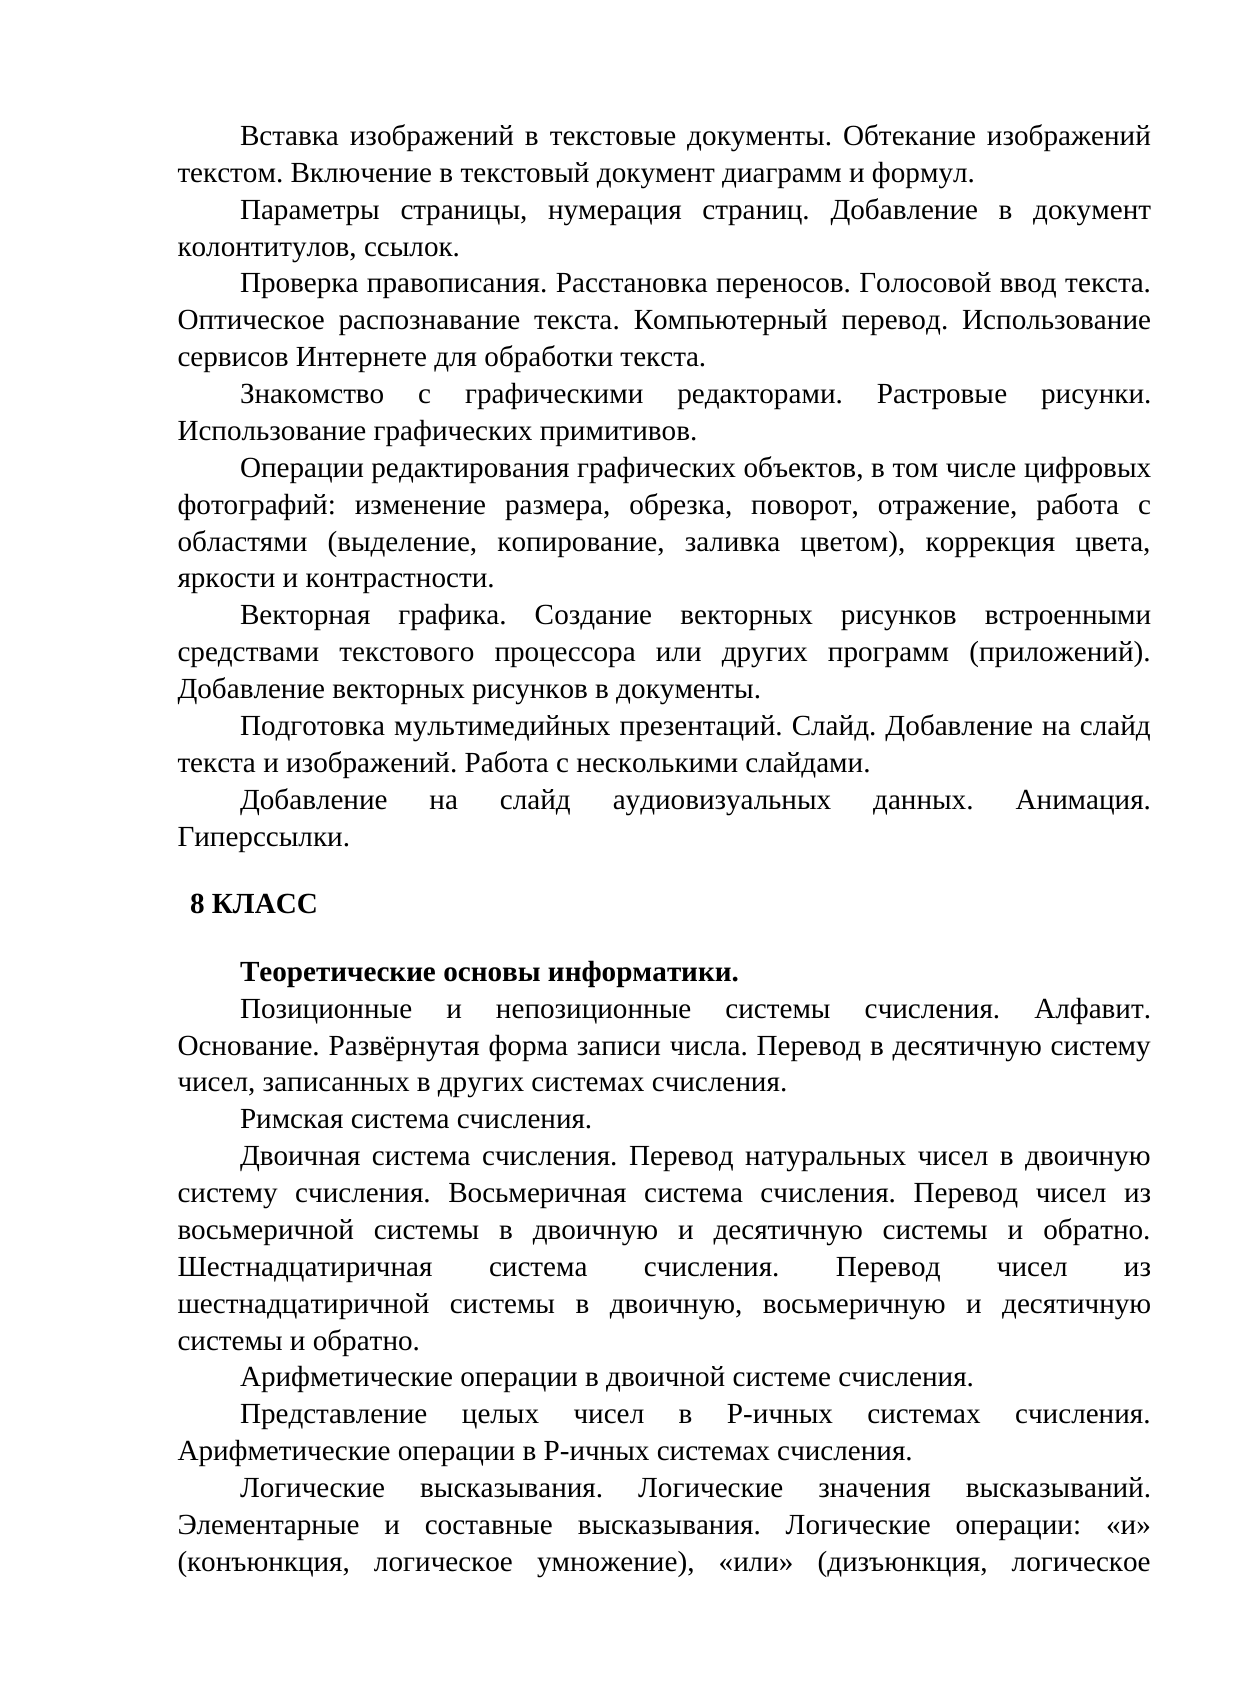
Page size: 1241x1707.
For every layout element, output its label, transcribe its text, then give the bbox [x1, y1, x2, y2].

text Параметры страницы, нумерация страниц. Добавление в документ колонтитулов, ссылок. [177, 192, 1152, 262]
text Добавление на слайд аудиовизуальных данных. Анимация. Гиперссылки. [177, 782, 1152, 852]
text Вставка изображений в текстовые документы. Обтекание изображений текстом. Включение в текстовый документ диаграмм и формул. [177, 118, 1152, 188]
text Позиционные и непозиционные системы счисления. Алфавит. Основание. Развёрнутая форма записи числа. Перевод в десятичную систему чисел, записанных в других системах счисления. [177, 991, 1152, 1098]
text Операции редактирования графических объектов, в том числе цифровых фотографий: изменение размера, обрезка, поворот, отражение, работа с областями (выделение, копирование, заливка цветом), коррекция цвета, яркости и контрастности. [177, 450, 1152, 594]
text Векторная графика. Создание векторных рисунков встроенными средствами текстового процессора или других программ (приложений). Добавление векторных рисунков в документы. [177, 597, 1152, 705]
text Арифметические операции в двоичной системе счисления. [177, 1359, 1152, 1393]
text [177, 1470, 1152, 1577]
text Римская система счисления. [177, 1101, 1152, 1135]
text Проверка правописания. Расстановка переносов. Голосовой ввод текста. Оптическое распознавание текста. Компьютерный перевод. Использование сервисов Интернете для обработки текста. [177, 266, 1152, 373]
text 8 КЛАСС [190, 886, 1152, 920]
text Подготовка мультимедийных презентаций. Слайд. Добавление на слайд текста и изображений. Работа с несколькими слайдами. [177, 708, 1152, 778]
text Двоичная система счисления. Перевод натуральных чисел в двоичную систему счисления. Восьмеричная система счисления. Перевод чисел из восьмеричной системы в двоичную и десятичную системы и обратно. Шестнадцатиричная система счисления. Перевод чисел из шестнадцатиричной системы в двоичную, восьмеричную и десятичную системы и обратно. [177, 1138, 1152, 1356]
text Представление целых чисел в Р-ичных системах счисления. Арифметические операции в Р-ичных системах счисления. [177, 1396, 1152, 1467]
text Знакомство с графическими редакторами. Растровые рисунки. Использование графических примитивов. [177, 376, 1152, 447]
text Теоретические основы информатики. [177, 954, 1152, 987]
